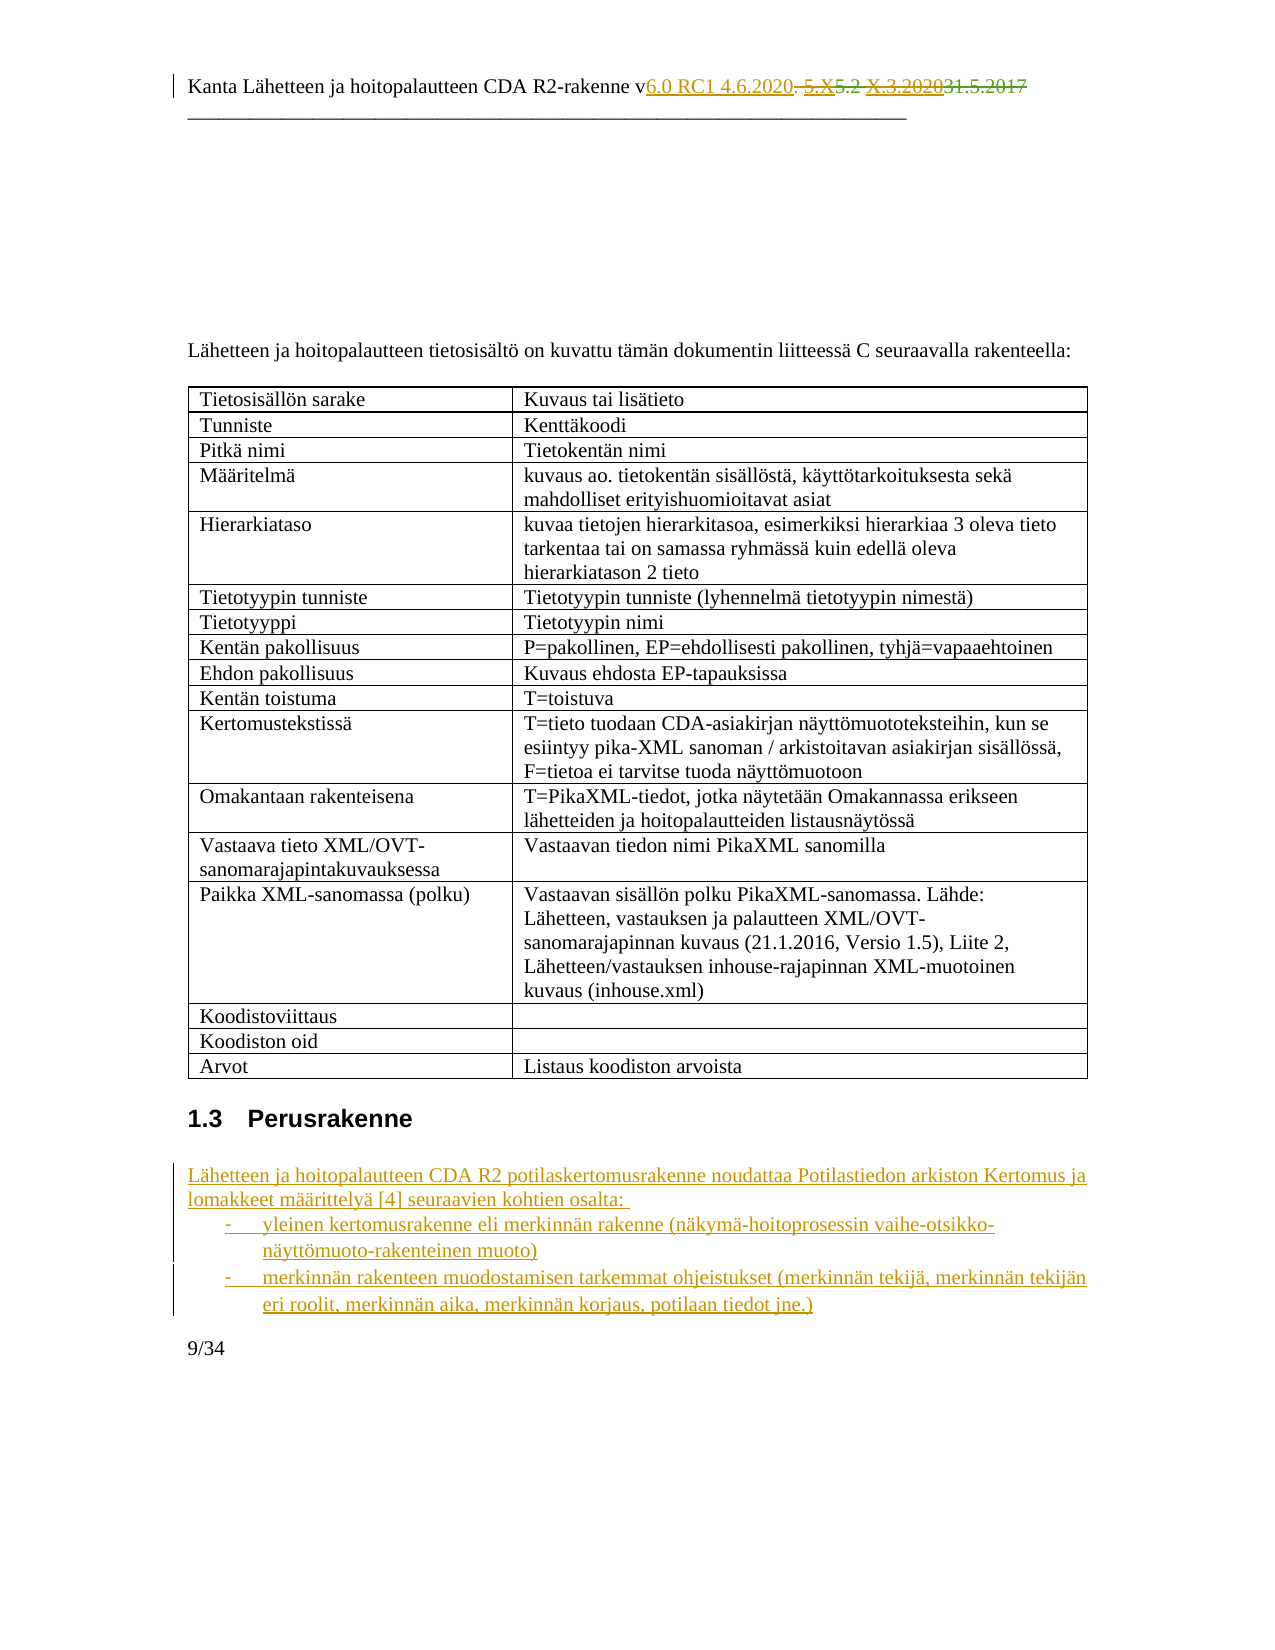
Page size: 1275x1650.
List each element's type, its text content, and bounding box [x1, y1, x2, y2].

table_cell [513, 1004, 1087, 1028]
table_cell Kentän pakollisuus [189, 635, 512, 659]
table_cell Kuvaus ehdosta EP-tapauksissa [513, 660, 1087, 684]
table_cell kuvaa tietojen hierarkitasoa, esimerkiksi hierarkiaa 3 oleva tieto tarkentaa tai on samassa ryhmässä kuin edellä oleva hierarkiatason 2 tieto [513, 512, 1087, 584]
table_cell T=tieto tuodaan CDA-asiakirjan näyttömuototeksteihin, kun se esiintyy pika-XML sanoman / arkistoitavan asiakirjan sisällössä, F=tietoa ei tarvitse tuoda näyttömuotoon [513, 711, 1087, 783]
table_cell Vastaavan tiedon nimi PikaXML sanomilla [513, 833, 1087, 881]
table_cell Tunniste [189, 413, 512, 437]
table_cell Määritelmä [189, 463, 512, 511]
table_cell Tietotyyppi [189, 610, 512, 634]
table_cell Hierarkiataso [189, 512, 512, 584]
table_cell T=toistuva [513, 686, 1087, 709]
table_cell [513, 1029, 1087, 1053]
table_cell Koodiston oid [189, 1029, 512, 1053]
table_cell Paikka XML-sanomassa (polku) [189, 882, 512, 1002]
subtitle Perusrakenne [187, 1104, 1087, 1133]
text Lähetteen ja hoitopalautteen tietosisältö on kuvattu tämän dokumentin liitteessä C seuraavalla rakenteella: [187, 338, 1087, 362]
table_cell Tietotyypin tunniste [189, 585, 512, 609]
table_header Kuvaus tai lisätieto [513, 388, 1087, 411]
table_cell Omakantaan rakenteisena [189, 784, 512, 832]
table_cell Listaus koodiston arvoista [513, 1054, 1087, 1078]
table_cell Kentän toistuma [189, 686, 512, 709]
table_cell Tietotyypin tunniste (lyhennelmä tietotyypin nimestä) [513, 585, 1087, 609]
table_cell Vastaavan sisällön polku PikaXML-sanomassa. Lähde: Lähetteen, vastauksen ja palautteen XML/OVT-sanomarajapinnan kuvaus (21.1.2016, Versio 1.5), Liite 2, Lähetteen/vastauksen inhouse-rajapinnan XML-muotoinen kuvaus (inhouse.xml) [513, 882, 1087, 1002]
table_header Tietosisällön sarake [189, 388, 512, 411]
table_cell kuvaus ao. tietokentän sisällöstä, käyttötarkoituksesta sekä mahdolliset erityishuomioitavat asiat [513, 463, 1087, 511]
table_cell Kertomustekstissä [189, 711, 512, 783]
table_cell T=PikaXML-tiedot, jotka näytetään Omakannassa erikseen lähetteiden ja hoitopalautteiden listausnäytössä [513, 784, 1087, 832]
table_cell Tietotyypin nimi [513, 610, 1087, 634]
table_cell Kenttäkoodi [513, 413, 1087, 437]
table_cell Arvot [189, 1054, 512, 1078]
table_cell Pitkä nimi [189, 438, 512, 462]
table_cell Vastaava tieto XML/OVT-sanomarajapintakuvauksessa [189, 833, 512, 881]
table_cell P=pakollinen, EP=ehdollisesti pakollinen, tyhjä=vapaaehtoinen [513, 635, 1087, 659]
table_cell Koodistoviittaus [189, 1004, 512, 1028]
table_cell Tietokentän nimi [513, 438, 1087, 462]
table_cell Ehdon pakollisuus [189, 660, 512, 684]
